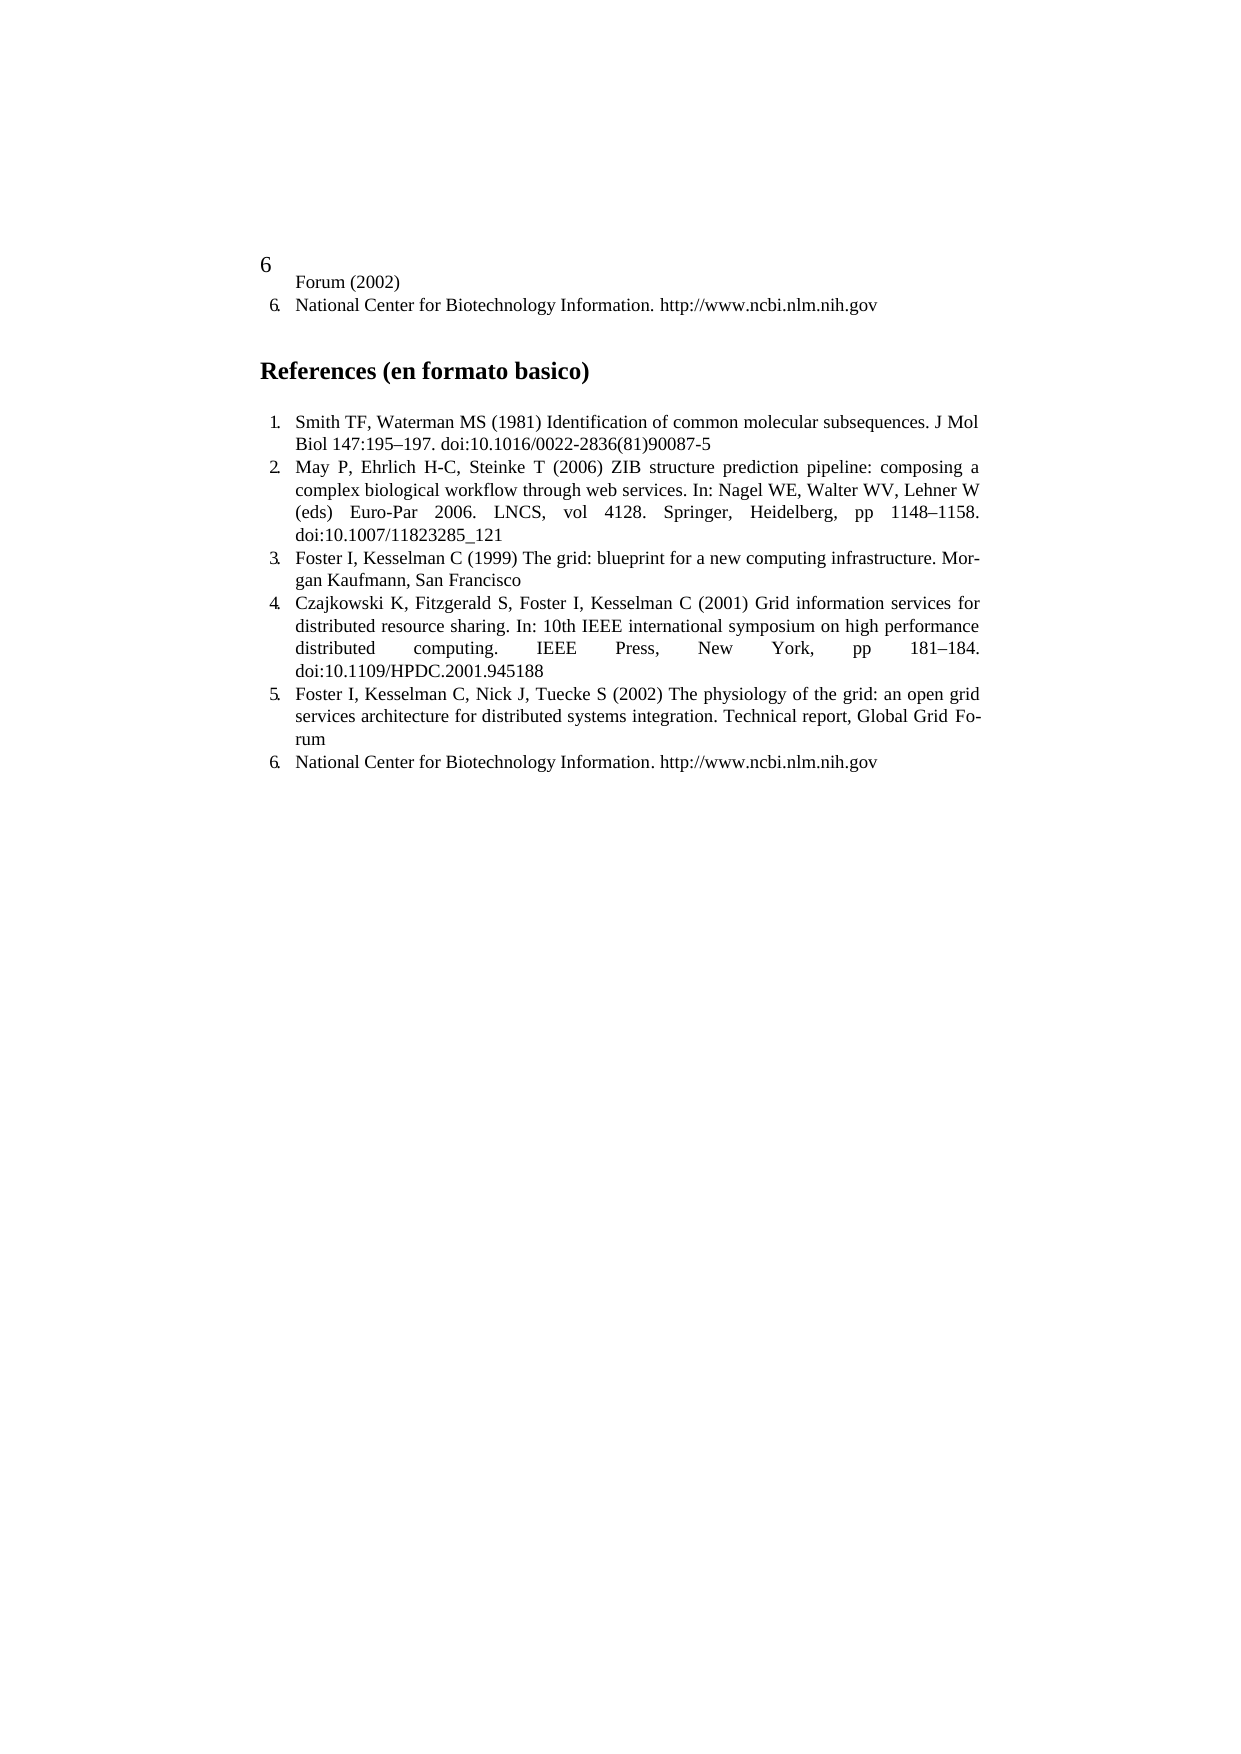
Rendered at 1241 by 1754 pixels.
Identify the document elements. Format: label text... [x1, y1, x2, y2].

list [269, 271, 980, 292]
list May P, Ehrlich H-C, Steinke T (2006) ZIB structure prediction pipeline: composing a complex biological workflow through web services. In: Nagel WE, Walter WV, Lehner W (eds) Euro-Par 2006. LNCS, vol 4128. Springer, Heidelberg, pp 1148–1158. doi:10.1007/11823285_121 [269, 456, 981, 545]
list Foster I, Kesselman C (1999) The grid: blueprint for a new computing infrastructure. Mor- gan Kaufmann, San Francisco [269, 547, 981, 591]
list Foster I, Kesselman C, Nick J, Tuecke S (2002) The physiology of the grid: an open grid services architecture for distributed systems integration. Technical report, Global Grid Fo- rum [269, 683, 981, 749]
list Smith TF, Waterman MS (1981) Identification of common molecular subsequences. J Mol Biol 147:195–197. doi:10.1016/0022-2836(81)90087-5 [269, 411, 980, 455]
list National Center for Biotechnology Information. http://www.ncbi.nlm.nih.gov [269, 294, 1065, 315]
subtitle References (en formato basico) [260, 356, 1065, 385]
list National Center for Biotechnology Information. http://www.ncbi.nlm.nih.gov [269, 751, 1065, 772]
list Czajkowski K, Fitzgerald S, Foster I, Kesselman C (2001) Grid information services for distributed resource sharing. In: 10th IEEE international symposium on high performance distributed computing. IEEE Press, New York, pp 181–184. doi:10.1109/HPDC.2001.945188 [269, 592, 981, 681]
